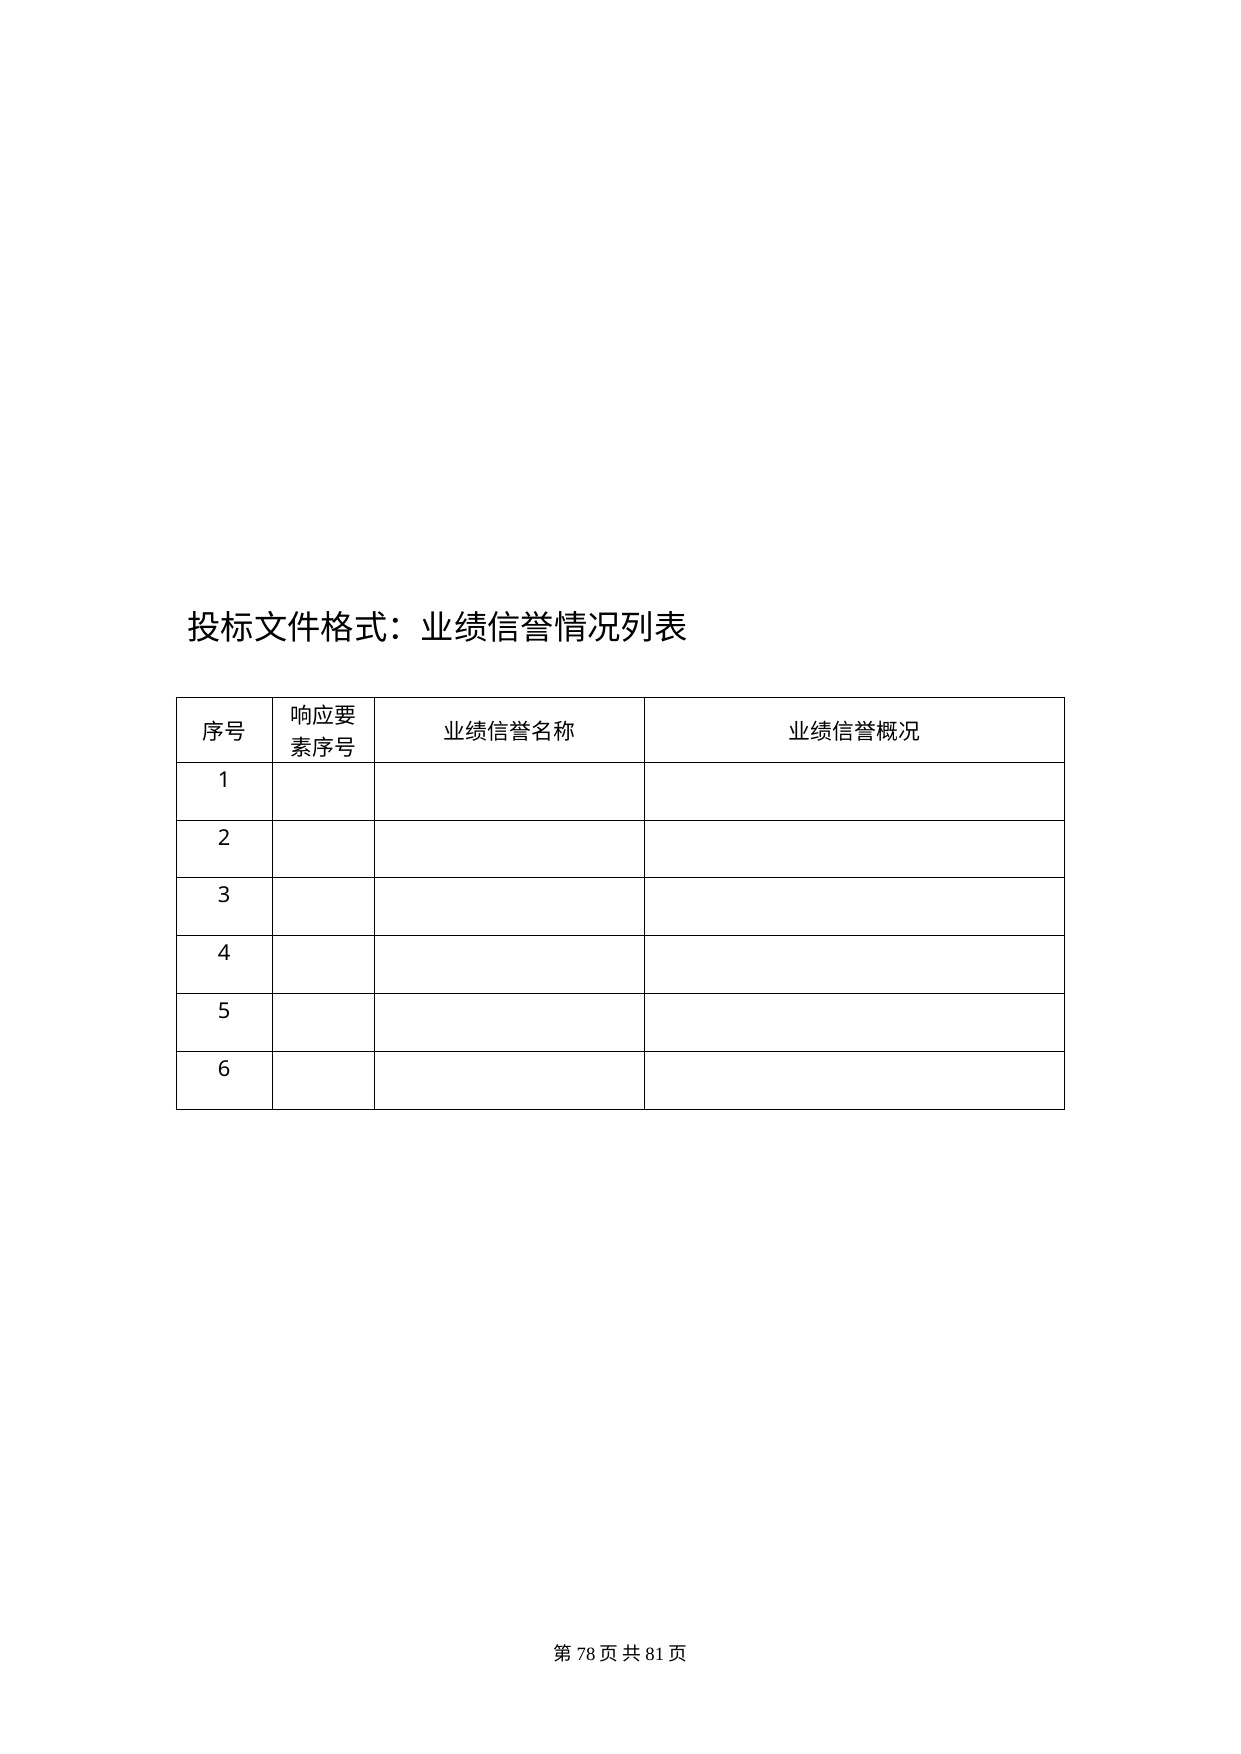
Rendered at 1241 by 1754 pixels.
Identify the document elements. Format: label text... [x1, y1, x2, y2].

table_cell [375, 763, 644, 819]
table_cell 1 [177, 763, 272, 819]
table_cell [645, 994, 1064, 1051]
table_cell 5 [177, 994, 272, 1051]
table_cell [645, 936, 1064, 993]
table_header 响应要素序号 [273, 698, 374, 762]
table_cell [273, 878, 374, 935]
table_cell [273, 994, 374, 1051]
table_cell 6 [177, 1052, 272, 1108]
table_header 序号 [177, 698, 272, 762]
table_cell [273, 763, 374, 819]
table_header 业绩信誉概况 [645, 698, 1064, 762]
table_cell [273, 1052, 374, 1108]
table_header 业绩信誉名称 [375, 698, 644, 762]
table_cell [375, 821, 644, 877]
table_cell [375, 878, 644, 935]
table_cell [375, 936, 644, 993]
table_cell [273, 821, 374, 877]
table_cell [375, 994, 644, 1051]
table_cell [273, 936, 374, 993]
table_cell 4 [177, 936, 272, 993]
text 投标文件格式：业绩信誉情况列表 [187, 601, 1053, 649]
table_cell 2 [177, 821, 272, 877]
table_cell [645, 821, 1064, 877]
table_cell [645, 763, 1064, 819]
table_cell [645, 1052, 1064, 1108]
table_cell 3 [177, 878, 272, 935]
table_cell [645, 878, 1064, 935]
table_cell [375, 1052, 644, 1108]
